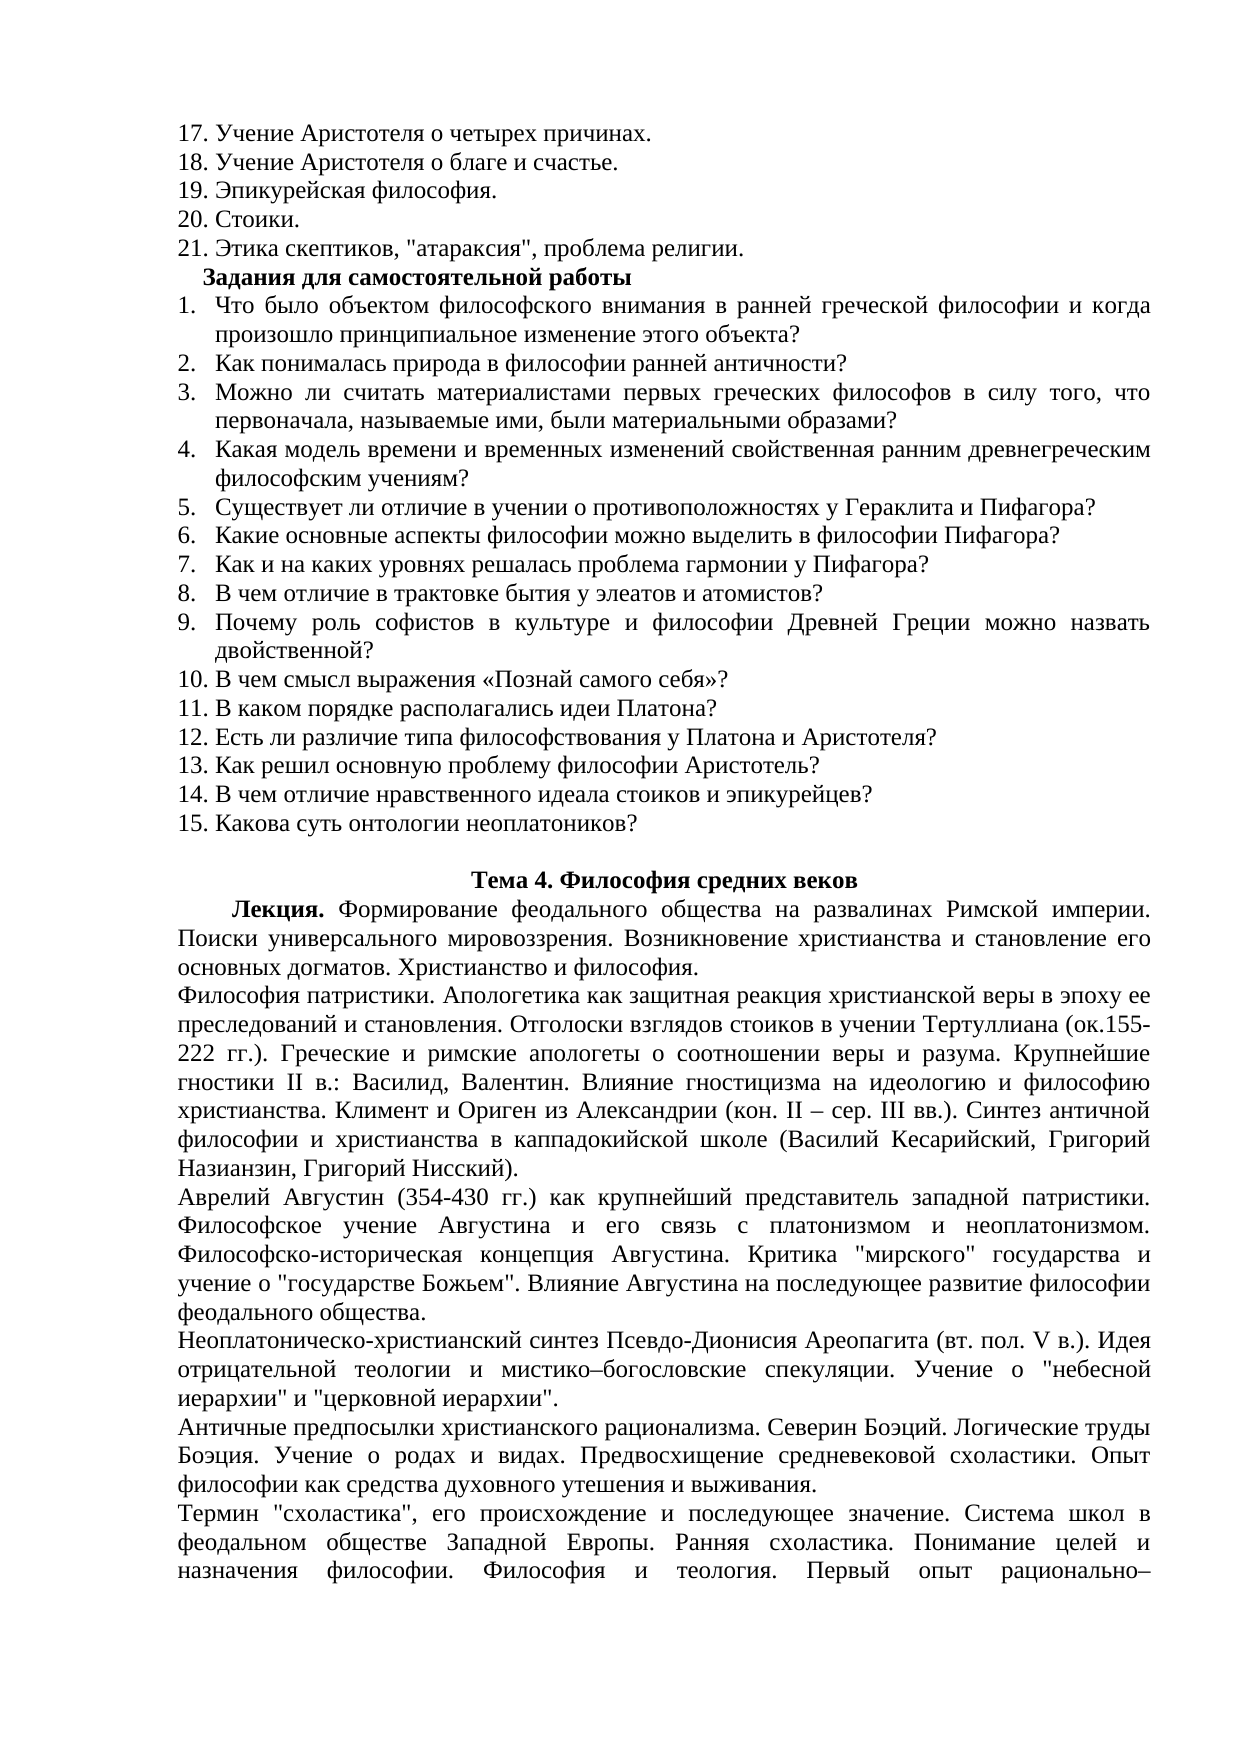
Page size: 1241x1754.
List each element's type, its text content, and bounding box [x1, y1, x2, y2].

text Философия патристики. Апологетика как защитная реакция христианской веры в эпоху ее преследований и становления. Отголоски взглядов стоиков в учении Тертуллиана (ок.155-222 гг.). Греческие и римские апологеты о соотношении веры и разума. Крупнейшие гностики II в.: Василид, Валентин. Влияние гностицизма на идеологию и философию христианства. Климент и Ориген из Александрии (кон. II – сер. III вв.). Синтез античной философии и христианства в каппадокийской школе (Василий Кесарийский, Григорий Назианзин, Григорий Нисский). [177, 981, 1152, 1182]
list Как и на каких уровнях решалась проблема гармонии у Пифагора? [177, 549, 1152, 578]
list Какая модель времени и временных изменений свойственная ранним древнегреческим философским учениям? [177, 434, 1152, 492]
list Что было объектом философского внимания в ранней греческой философии и когда произошло принципиальное изменение этого объекта? [177, 291, 1152, 348]
list Стоики. [177, 204, 1152, 233]
list В каком порядке располагались идеи Платона? [177, 693, 1152, 722]
list Эпикурейская философия. [177, 176, 1152, 204]
list В чем отличие в трактовке бытия у элеатов и атомистов? [177, 578, 1152, 607]
list Есть ли различие типа философствования у Платона и Аристотеля? [177, 722, 1152, 751]
list Существует ли отличие в учении о противоположностях у Гераклита и Пифагора? [177, 492, 1152, 521]
list Как решил основную проблему философии Аристотель? [177, 751, 1152, 779]
list Учение Аристотеля о четырех причинах. [177, 118, 1152, 147]
list Учение Аристотеля о благе и счастье. [177, 147, 1152, 176]
list Можно ли считать материалистами первых греческих философов в силу того, что первоначала, называемые ими, были материальными образами? [177, 377, 1152, 434]
list В чем отличие нравственного идеала стоиков и эпикурейцев? [177, 779, 1152, 808]
list Как понималась природа в философии ранней античности? [177, 348, 1152, 377]
text Лекция. Формирование феодального общества на развалинах Римской империи. Поиски универсального мировоззрения. Возникновение христианства и становление его основных догматов. Христианство и философия. [177, 894, 1152, 981]
list В чем смысл выражения «Познай самого себя»? [177, 664, 1152, 693]
list Какова суть онтологии неоплатоников? [177, 808, 1152, 837]
text Неоплатоническо-христианский синтез Псевдо-Дионисия Ареопагита (вт. пол. V в.). Идея отрицательной теологии и мистико–богословские спекуляции. Учение о "небесной иерархии" и "церковной иерархии". [177, 1326, 1152, 1412]
list Какие основные аспекты философии можно выделить в философии Пифагора? [177, 521, 1152, 549]
list Почему роль софистов в культуре и философии Древней Греции можно назвать двойственной? [177, 607, 1152, 664]
text Античные предпосылки христианского рационализма. Северин Боэций. Логические труды Боэция. Учение о родах и видах. Предвосхищение средневековой схоластики. Опыт философии как средства духовного утешения и выживания. [177, 1412, 1152, 1498]
list Этика скептиков, "атараксия", проблема религии. [177, 233, 1152, 262]
list Задания для самостоятельной работы [177, 262, 1152, 291]
text Аврелий Августин (354-430 гг.) как крупнейший представитель западной патристики. Философское учение Августина и его связь с платонизмом и неоплатонизмом. Философско-историческая концепция Августина. Критика "мирского" государства и учение о "государстве Божьем". Влияние Августина на последующее развитие философии феодального общества. [177, 1182, 1152, 1326]
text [177, 1498, 1152, 1584]
text Тема 4. Философия средних веков [177, 866, 1152, 894]
